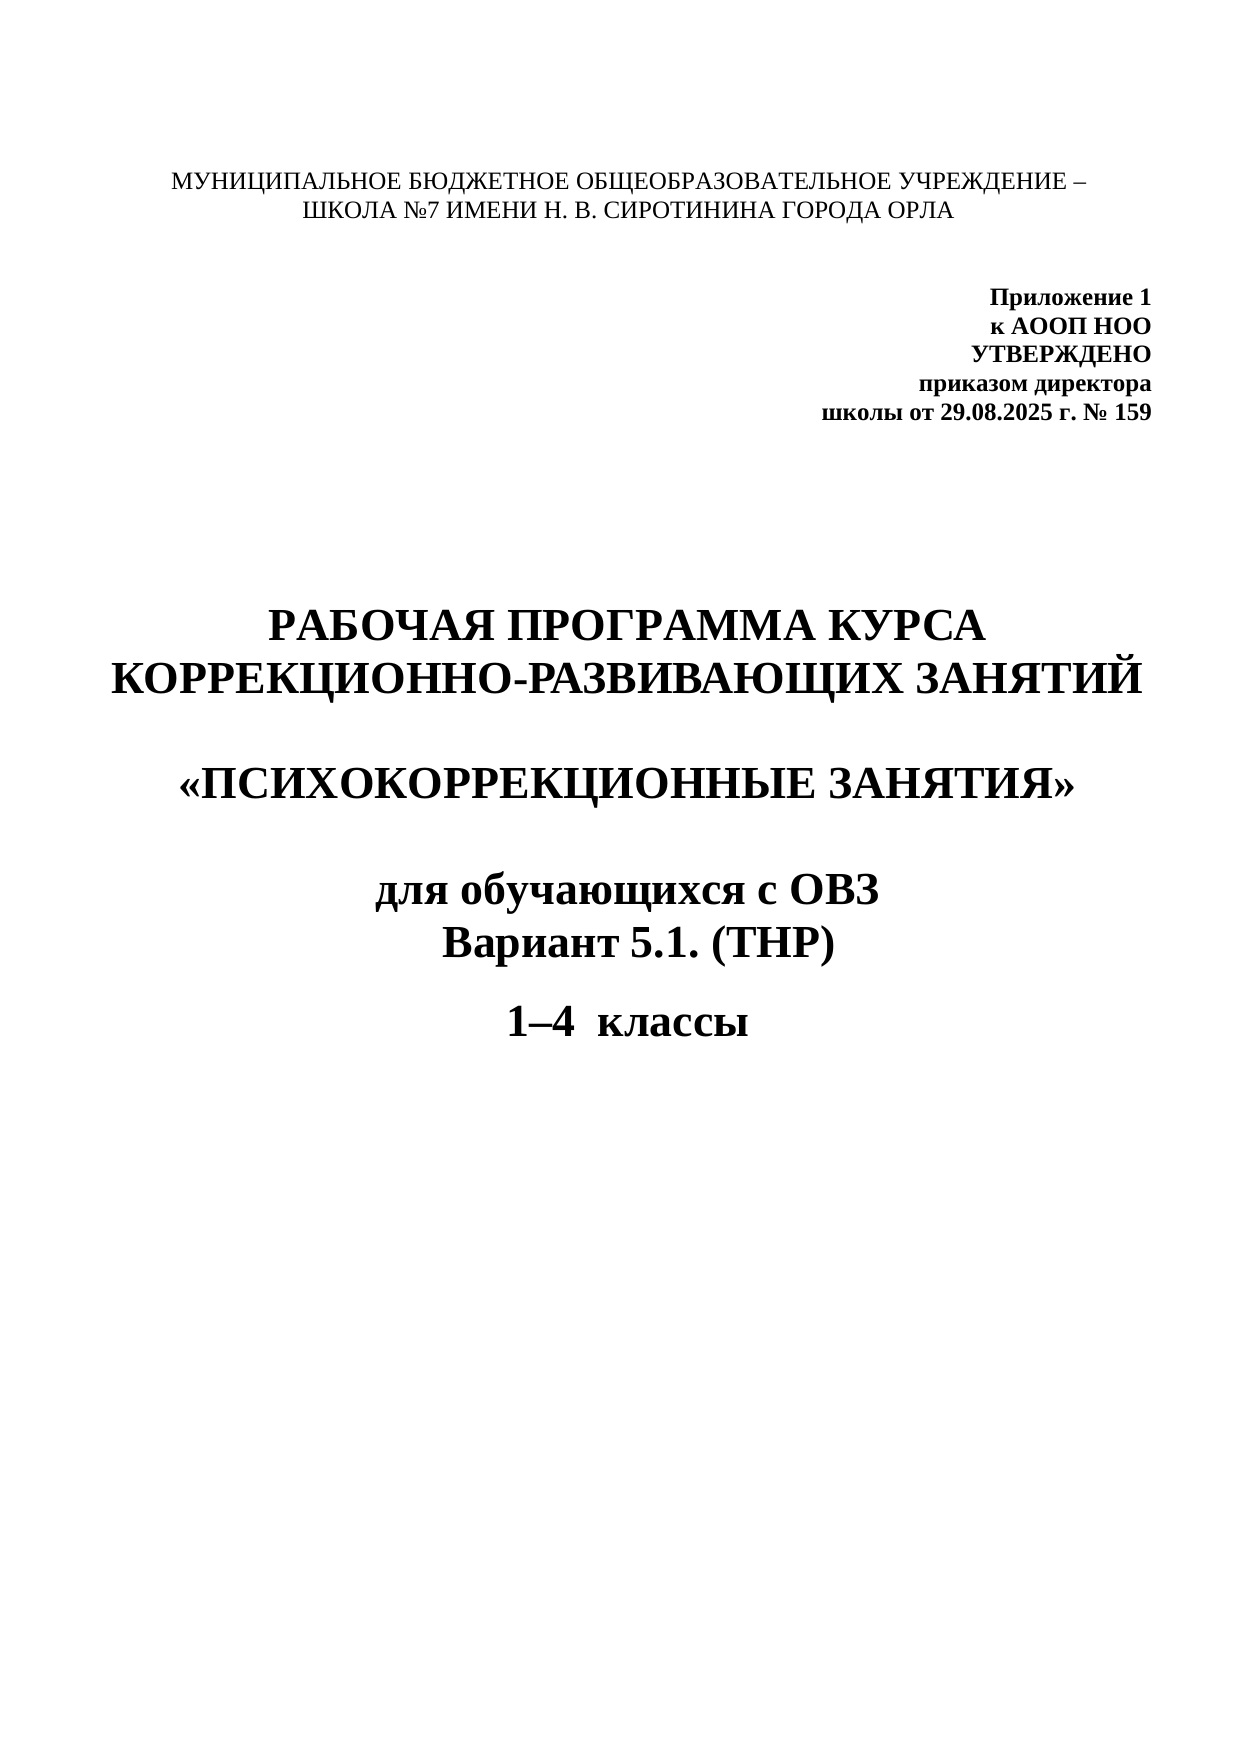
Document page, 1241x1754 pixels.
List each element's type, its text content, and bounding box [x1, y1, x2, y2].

text РАБОЧАЯ ПРОГРАММА КУРСА КОРРЕКЦИОННО-РАЗВИВАЮЩИХ ЗАНЯТИЙ [103, 598, 1152, 703]
text 1–4 классы [103, 993, 1152, 1046]
text Вариант 5.1. (ТНР) [103, 914, 1152, 967]
text Приложение 1 [157, 282, 1152, 311]
text МУНИЦИПАЛЬНОЕ БЮДЖЕТНОЕ ОБЩЕОБРАЗОВАТЕЛЬНОЕ УЧРЕЖДЕНИЕ – ШКОЛА №7 ИМЕНИ Н. В. СИРОТИНИНА ГОРОДА ОРЛА [136, 166, 1121, 224]
text приказом директора [157, 368, 1152, 397]
text к АООП НОО [157, 311, 1152, 339]
text школы от 29.08.2025 г. № 159 [103, 397, 1152, 426]
text УТВЕРЖДЕНО [157, 339, 1152, 368]
text для обучающихся с ОВЗ [103, 862, 1152, 914]
text «ПСИХОКОРРЕКЦИОННЫЕ ЗАНЯТИЯ» [103, 756, 1152, 809]
